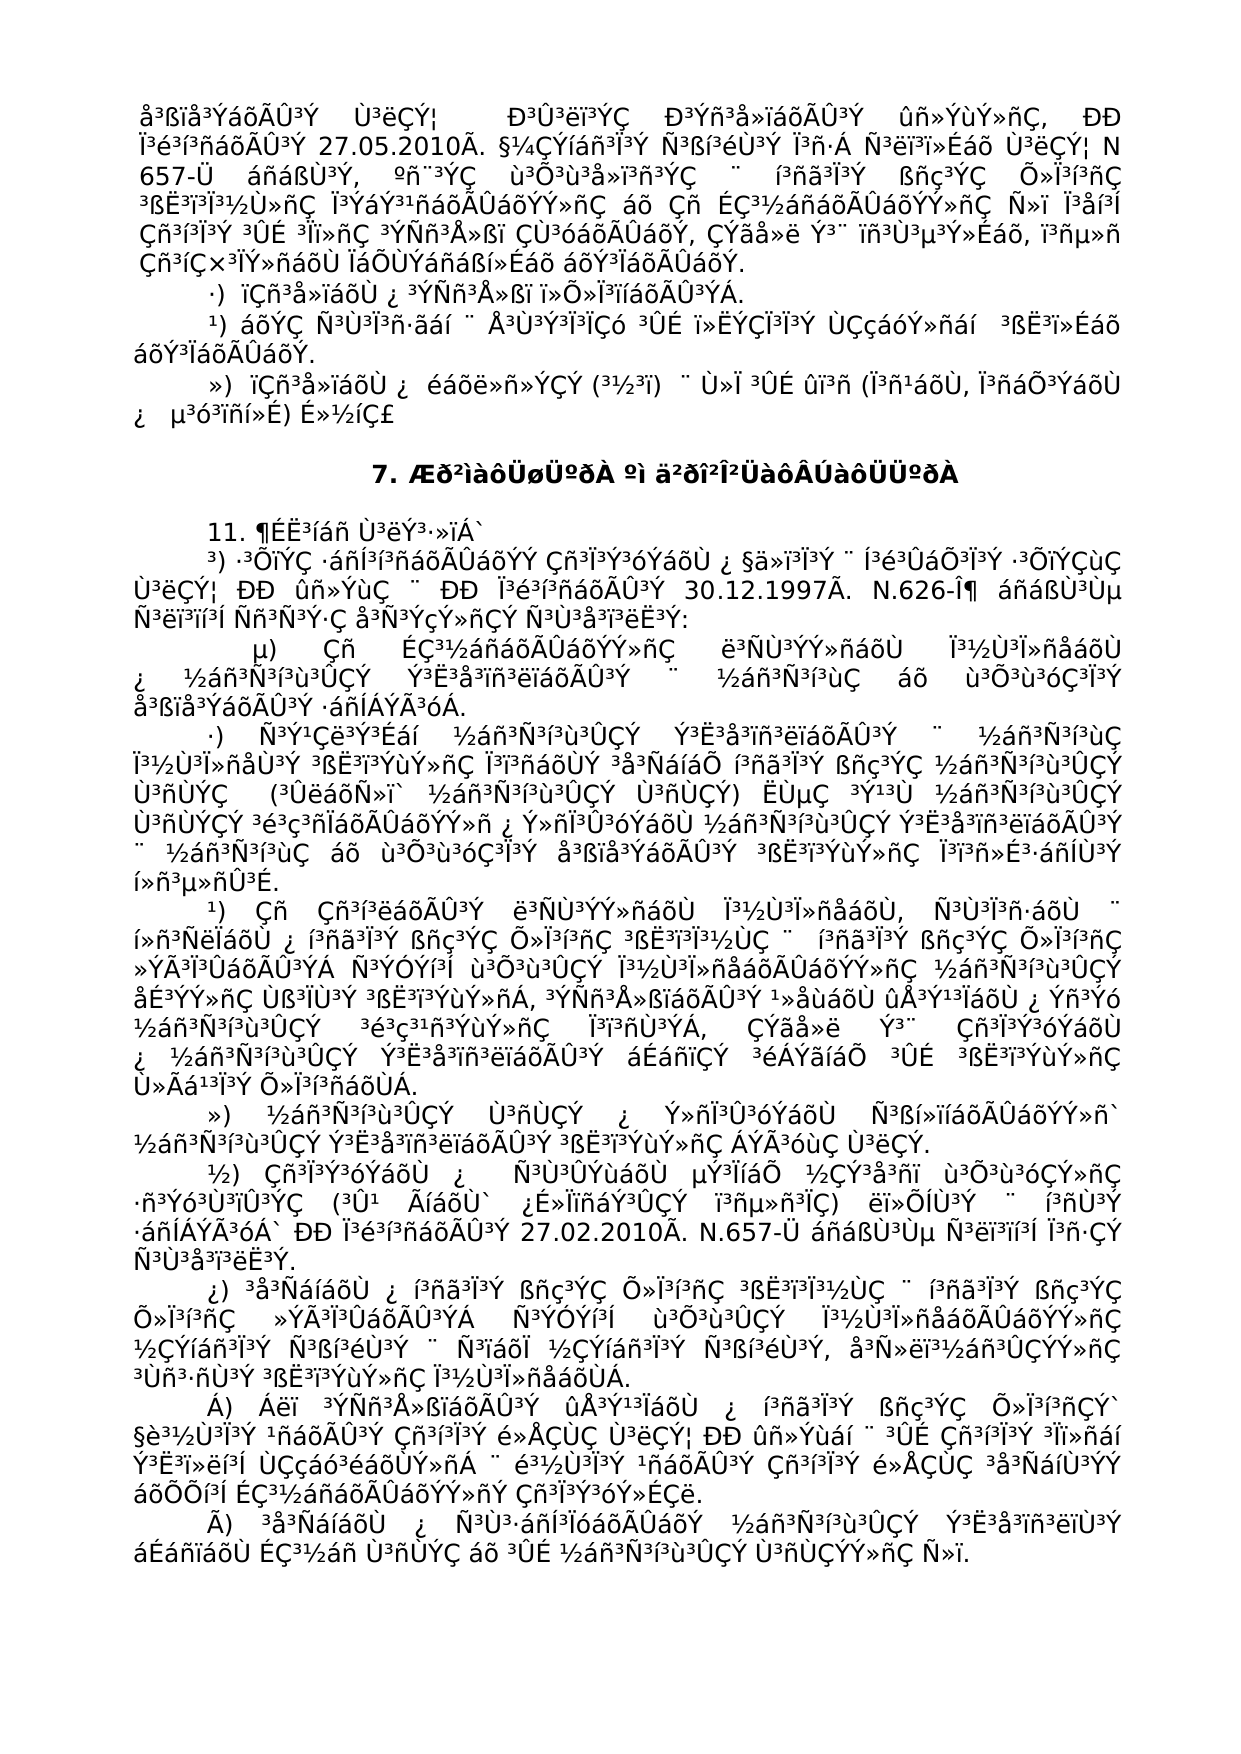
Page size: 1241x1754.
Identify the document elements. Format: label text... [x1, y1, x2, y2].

text ¹) áõÝÇ Ñ³Ù³Ï³ñ·ãáí ¨ Å³Ù³Ý³Ï³ÏÇó ³ÛÉ ï»ËÝÇÏ³Ï³Ý ÙÇçáóÝ»ñáí ³ßË³ï»Éáõ áõÝ³ÏáõÃÛáõÝ. [133, 311, 1122, 369]
text ») ½áñ³Ñ³í³ù³ÛÇÝ Ù³ñÙÇÝ ¿ Ý»ñÏ³Û³óÝáõÙ Ñ³ßí»ïíáõÃÛáõÝÝ»ñ` ½áñ³Ñ³í³ù³ÛÇÝ Ý³Ë³å³ïñ³ëïáõÃÛ³Ý ³ßË³ï³ÝùÝ»ñÇ ÁÝÃ³óùÇ Ù³ëÇÝ. [133, 1101, 1122, 1160]
text Ã) ³å³ÑáíáõÙ ¿ Ñ³Ù³·áñÍ³ÏóáõÃÛáõÝ ½áñ³Ñ³í³ù³ÛÇÝ Ý³Ë³å³ïñ³ëïÙ³Ý áÉáñïáõÙ ÉÇ³½áñ Ù³ñÙÝÇ áõ ³ÛÉ ½áñ³Ñ³í³ù³ÛÇÝ Ù³ñÙÇÝÝ»ñÇ Ñ»ï. [133, 1510, 1122, 1568]
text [139, 103, 1122, 278]
text Á) Áëï ³ÝÑñ³Å»ßïáõÃÛ³Ý ûÅ³Ý¹³ÏáõÙ ¿ í³ñã³Ï³Ý ßñç³ÝÇ Õ»Ï³í³ñÇÝ` §è³½Ù³Ï³Ý ¹ñáõÃÛ³Ý Çñ³í³Ï³Ý é»ÅÇÙÇ Ù³ëÇÝ¦ ÐÐ ûñ»Ýùáí ¨ ³ÛÉ Çñ³í³Ï³Ý ³Ïï»ñáí Ý³Ë³ï»ëí³Í ÙÇçáó³éáõÙÝ»ñÁ ¨ é³½Ù³Ï³Ý ¹ñáõÃÛ³Ý Çñ³í³Ï³Ý é»ÅÇÙÇ ³å³ÑáíÙ³ÝÝ áõÕÕí³Í ÉÇ³½áñáõÃÛáõÝÝ»ñÝ Çñ³Ï³Ý³óÝ»ÉÇë. [133, 1393, 1122, 1510]
list Æð²ìàôÜøÜºðÀ ºì ä²ðî²Î²ÜàôÂÚàôÜÜºðÀ [208, 460, 1122, 489]
text ³) ·³ÕïÝÇ ·áñÍ³í³ñáõÃÛáõÝÝ Çñ³Ï³Ý³óÝáõÙ ¿ §ä»ï³Ï³Ý ¨ Í³é³ÛáÕ³Ï³Ý ·³ÕïÝÇùÇ Ù³ëÇÝ¦ ÐÐ ûñ»ÝùÇ ¨ ÐÐ Ï³é³í³ñáõÃÛ³Ý 30.12.1997Ã. N.626-Î¶ áñáßÙ³Ùµ Ñ³ëï³ïí³Í Ññ³Ñ³Ý·Ç å³Ñ³ÝçÝ»ñÇÝ Ñ³Ù³å³ï³ëË³Ý: [133, 547, 1122, 635]
text µ) Çñ ÉÇ³½áñáõÃÛáõÝÝ»ñÇ ë³ÑÙ³ÝÝ»ñáõÙ Ï³½Ù³Ï»ñåáõÙ ¿ ½áñ³Ñ³í³ù³ÛÇÝ Ý³Ë³å³ïñ³ëïáõÃÛ³Ý ¨ ½áñ³Ñ³í³ùÇ áõ ù³Õ³ù³óÇ³Ï³Ý å³ßïå³ÝáõÃÛ³Ý ·áñÍÁÝÃ³óÁ. [133, 635, 1122, 722]
text ·) ïÇñ³å»ïáõÙ ¿ ³ÝÑñ³Å»ßï ï»Õ»Ï³ïíáõÃÛ³ÝÁ. [133, 280, 1122, 309]
text ¹) Çñ Çñ³í³ëáõÃÛ³Ý ë³ÑÙ³ÝÝ»ñáõÙ Ï³½Ù³Ï»ñåáõÙ, Ñ³Ù³Ï³ñ·áõÙ ¨ í»ñ³ÑëÏáõÙ ¿ í³ñã³Ï³Ý ßñç³ÝÇ Õ»Ï³í³ñÇ ³ßË³ï³Ï³½ÙÇ ¨ í³ñã³Ï³Ý ßñç³ÝÇ Õ»Ï³í³ñÇ »ÝÃ³Ï³ÛáõÃÛ³ÝÁ Ñ³ÝÓÝí³Í ù³Õ³ù³ÛÇÝ Ï³½Ù³Ï»ñåáõÃÛáõÝÝ»ñÇ ½áñ³Ñ³í³ù³ÛÇÝ åÉ³ÝÝ»ñÇ Ùß³ÏÙ³Ý ³ßË³ï³ÝùÝ»ñÁ, ³ÝÑñ³Å»ßïáõÃÛ³Ý ¹»åùáõÙ ûÅ³Ý¹³ÏáõÙ ¿ Ýñ³Ýó ½áñ³Ñ³í³ù³ÛÇÝ ³é³ç³¹ñ³ÝùÝ»ñÇ Ï³ï³ñÙ³ÝÁ, ÇÝãå»ë Ý³¨ Çñ³Ï³Ý³óÝáõÙ ¿ ½áñ³Ñ³í³ù³ÛÇÝ Ý³Ë³å³ïñ³ëïáõÃÛ³Ý áÉáñïÇÝ ³éÁÝãíáÕ ³ÛÉ ³ßË³ï³ÝùÝ»ñÇ Ù»Ãá¹³Ï³Ý Õ»Ï³í³ñáõÙÁ. [133, 897, 1122, 1101]
text ¿) ³å³ÑáíáõÙ ¿ í³ñã³Ï³Ý ßñç³ÝÇ Õ»Ï³í³ñÇ ³ßË³ï³Ï³½ÙÇ ¨ í³ñã³Ï³Ý ßñç³ÝÇ Õ»Ï³í³ñÇ »ÝÃ³Ï³ÛáõÃÛ³ÝÁ Ñ³ÝÓÝí³Í ù³Õ³ù³ÛÇÝ Ï³½Ù³Ï»ñåáõÃÛáõÝÝ»ñÇ ½ÇÝíáñ³Ï³Ý Ñ³ßí³éÙ³Ý ¨ Ñ³ïáõÏ ½ÇÝíáñ³Ï³Ý Ñ³ßí³éÙ³Ý, å³Ñ»ëï³½áñ³ÛÇÝÝ»ñÇ ³Ùñ³·ñÙ³Ý ³ßË³ï³ÝùÝ»ñÇ Ï³½Ù³Ï»ñåáõÙÁ. [133, 1276, 1122, 1393]
text ») ïÇñ³å»ïáõÙ ¿ éáõë»ñ»ÝÇÝ (³½³ï) ¨ Ù»Ï ³ÛÉ ûï³ñ (Ï³ñ¹áõÙ, Ï³ñáÕ³ÝáõÙ ¿ µ³ó³ïñí»É) É»½íÇ£ [133, 371, 1122, 429]
text 11. ¶ÉË³íáñ Ù³ëÝ³·»ïÁ` [133, 518, 1122, 547]
text ½) Çñ³Ï³Ý³óÝáõÙ ¿ Ñ³Ù³ÛÝùáõÙ µÝ³ÏíáÕ ½ÇÝ³å³ñï ù³Õ³ù³óÇÝ»ñÇ ·ñ³Ýó³Ù³ïÛ³ÝÇ (³Û¹ ÃíáõÙ` ¿É»ÏïñáÝ³ÛÇÝ ï³ñµ»ñ³ÏÇ) ëï»ÕÍÙ³Ý ¨ í³ñÙ³Ý ·áñÍÁÝÃ³óÁ` ÐÐ Ï³é³í³ñáõÃÛ³Ý 27.02.2010Ã. N.657-Ü áñáßÙ³Ùµ Ñ³ëï³ïí³Í Ï³ñ·ÇÝ Ñ³Ù³å³ï³ëË³Ý. [133, 1160, 1122, 1276]
text ·) Ñ³Ý¹Çë³Ý³Éáí ½áñ³Ñ³í³ù³ÛÇÝ Ý³Ë³å³ïñ³ëïáõÃÛ³Ý ¨ ½áñ³Ñ³í³ùÇ Ï³½Ù³Ï»ñåÙ³Ý ³ßË³ï³ÝùÝ»ñÇ Ï³ï³ñáõÙÝ ³å³ÑáíáÕ í³ñã³Ï³Ý ßñç³ÝÇ ½áñ³Ñ³í³ù³ÛÇÝ Ù³ñÙÝÇ (³ÛëáõÑ»ï` ½áñ³Ñ³í³ù³ÛÇÝ Ù³ñÙÇÝ) ËÙµÇ ³Ý¹³Ù ½áñ³Ñ³í³ù³ÛÇÝ Ù³ñÙÝÇÝ ³é³ç³ñÏáõÃÛáõÝÝ»ñ ¿ Ý»ñÏ³Û³óÝáõÙ ½áñ³Ñ³í³ù³ÛÇÝ Ý³Ë³å³ïñ³ëïáõÃÛ³Ý ¨ ½áñ³Ñ³í³ùÇ áõ ù³Õ³ù³óÇ³Ï³Ý å³ßïå³ÝáõÃÛ³Ý ³ßË³ï³ÝùÝ»ñÇ Ï³ï³ñ»É³·áñÍÙ³Ý í»ñ³µ»ñÛ³É. [133, 722, 1122, 897]
